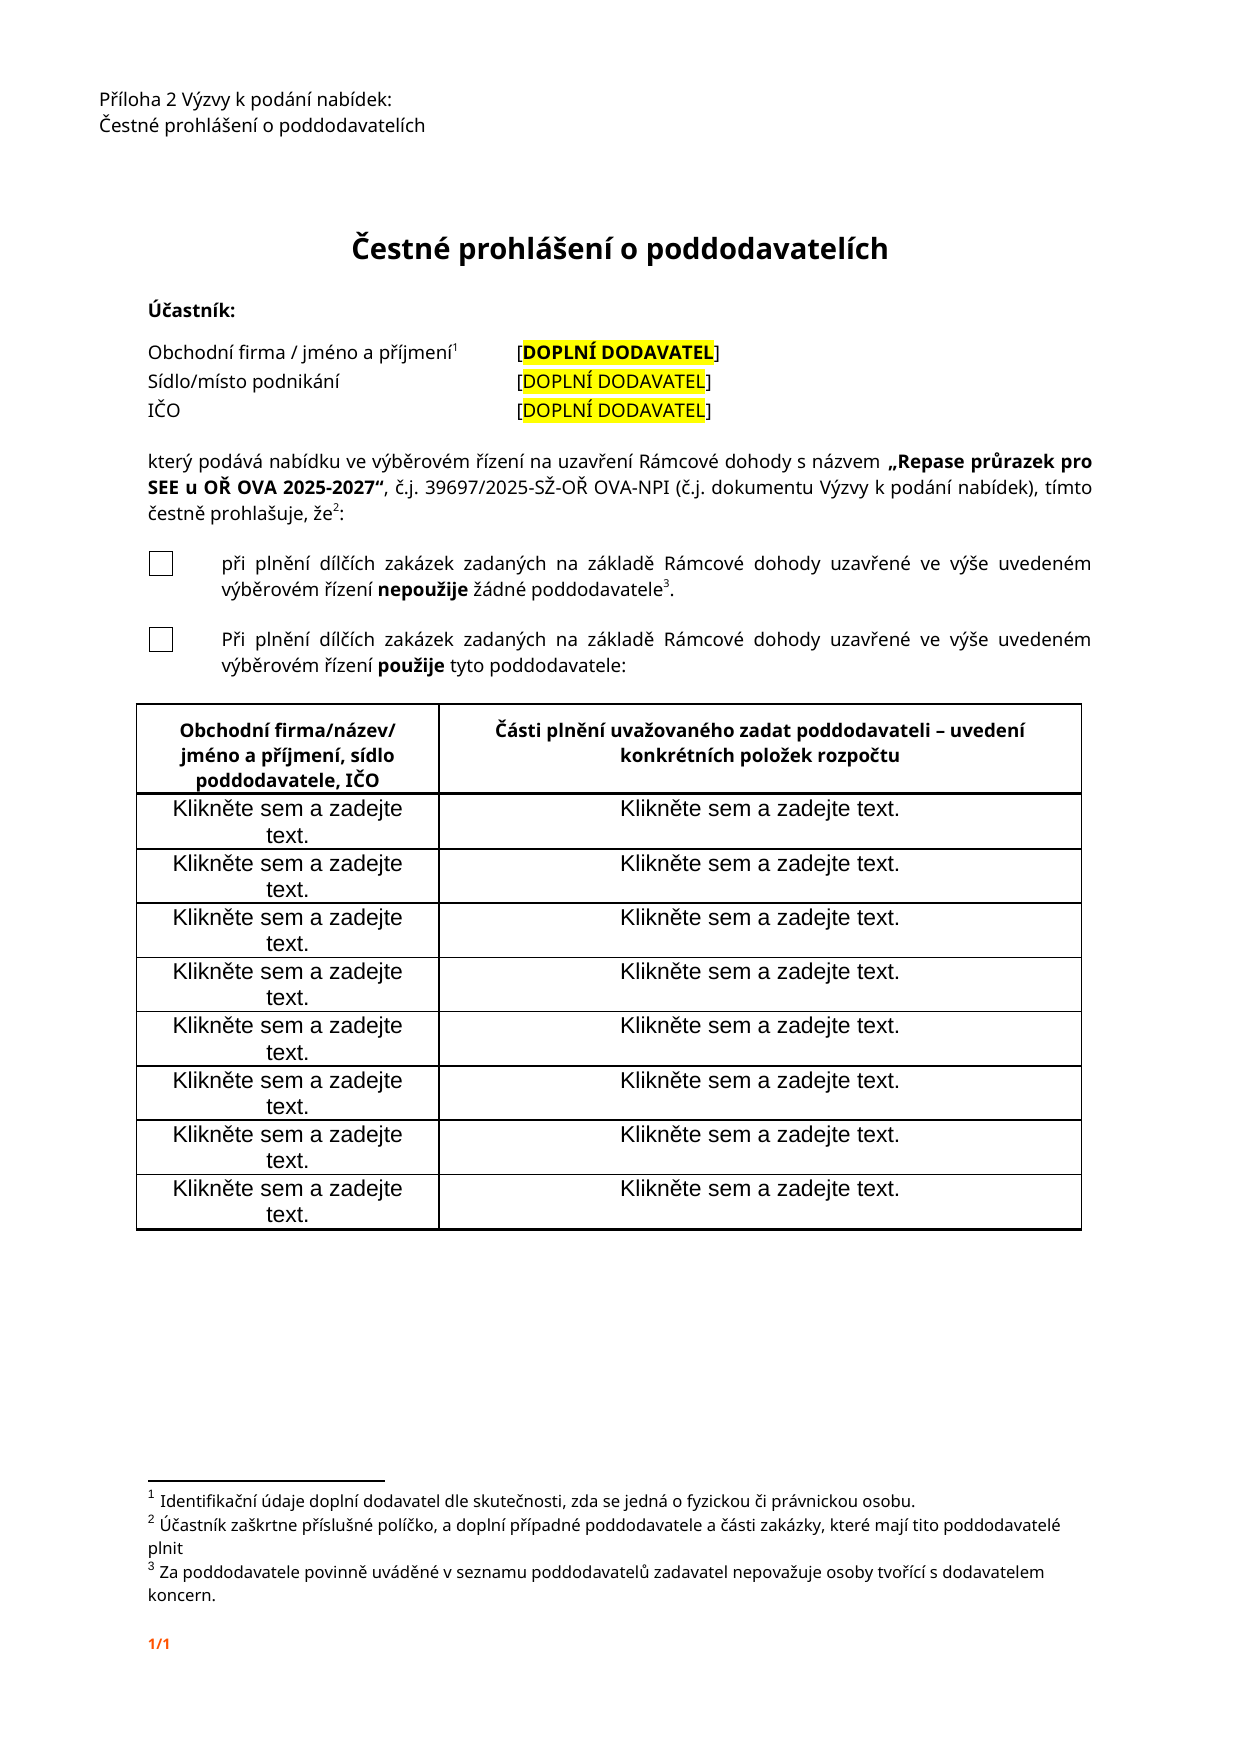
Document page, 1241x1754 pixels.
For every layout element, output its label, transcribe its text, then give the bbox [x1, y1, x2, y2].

text Účastník: [148, 293, 1093, 324]
text Při plnění dílčích zakázek zadaných na základě Rámcové dohody uzavřené ve výše uvedeném výběrovém řízení použije tyto poddodavatele: [148, 626, 1093, 677]
text IČO [148, 394, 1093, 423]
text Sídlo/místo podnikání [DOPLNÍ DODAVATEL] [148, 365, 1093, 394]
title Čestné prohlášení o poddodavatelích [148, 228, 1093, 268]
table_header Obchodní firma/název/ jméno a příjmení, sídlo poddodavatele, IČO [137, 705, 438, 792]
text při plnění dílčích zakázek zadaných na základě Rámcové dohody uzavřené ve výše uvedeném výběrovém řízení nepoužije žádné poddodavatele. [148, 550, 1093, 601]
table_header Části plnění uvažovaného zadat poddodavateli – uvedení konkrétních položek rozpočtu [440, 705, 1081, 792]
text který podává nabídku ve výběrovém řízení na uzavření Rámcové dohody s názvem „Repase průrazek pro SEE u OŘ OVA 2025-2027“, č.j. 39697/2025-SŽ-OŘ OVA-NPI (č.j. dokumentu Výzvy k podání nabídek), tímto čestně prohlašuje, že: [148, 449, 1093, 525]
text Obchodní firma / jméno a příjmení [148, 336, 1093, 365]
